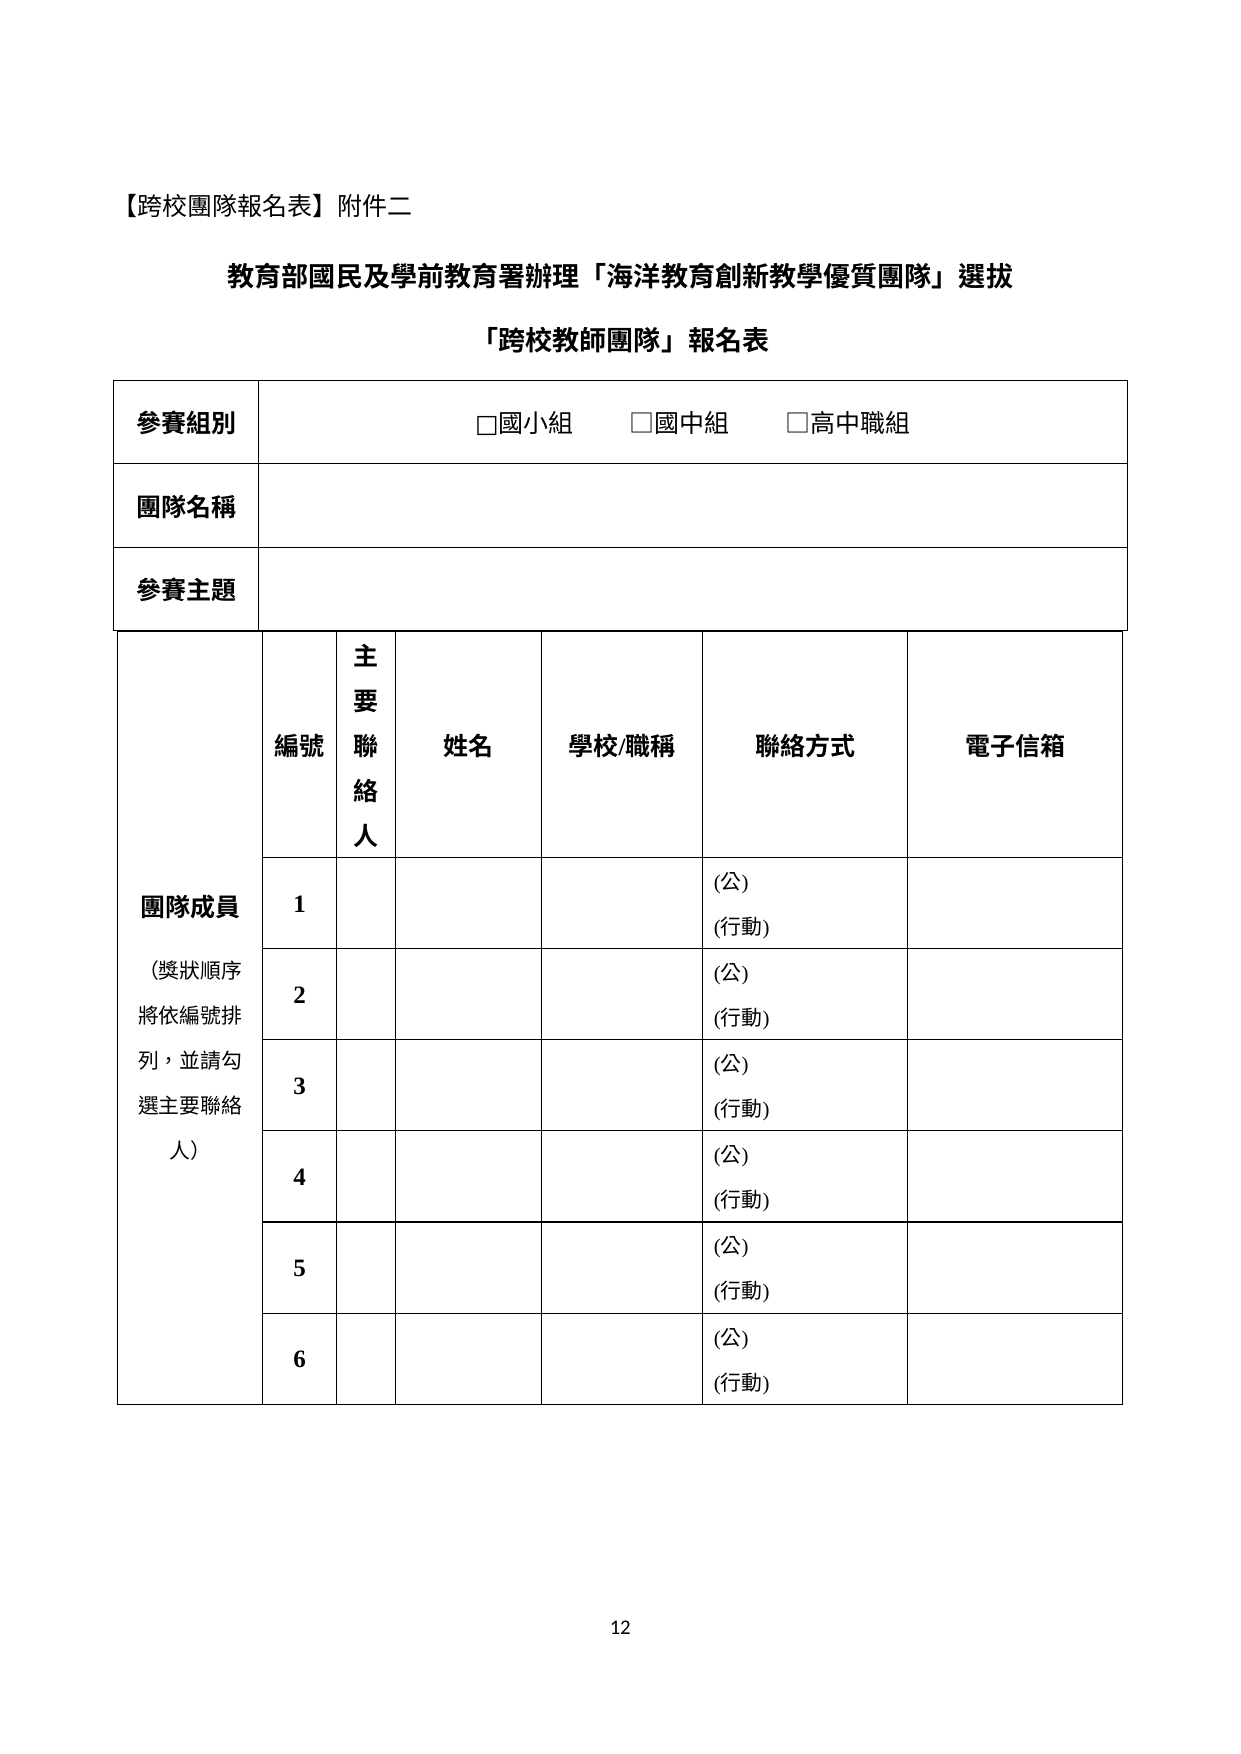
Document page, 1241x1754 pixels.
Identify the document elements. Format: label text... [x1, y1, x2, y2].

table_header 團隊成員 （獎狀順序將依編號排列，並請勾選主要聯絡人） [118, 632, 262, 1403]
table_cell [908, 858, 1122, 948]
table_cell 團隊名稱 [114, 464, 258, 547]
table_cell [337, 858, 395, 948]
table_cell [542, 858, 702, 948]
table_cell [396, 949, 541, 1039]
table_header 編號 [263, 632, 336, 857]
table_cell [542, 1314, 702, 1403]
table_cell 參賽主題 [114, 548, 258, 630]
table_cell (公) (行動) [703, 1040, 907, 1130]
table_header □國小組 □國中組 □高中職組 [259, 381, 1127, 463]
table_cell 2 [263, 949, 336, 1039]
table_cell [542, 949, 702, 1039]
table_cell 3 [263, 1040, 336, 1130]
table_cell [337, 1040, 395, 1130]
table_header 聯絡方式 [703, 632, 907, 857]
table_cell 1 [263, 858, 336, 948]
table_cell [396, 858, 541, 948]
table_header 參賽組別 [114, 381, 258, 463]
table_cell [908, 949, 1122, 1039]
table_cell [542, 1223, 702, 1312]
table_header 電子信箱 [908, 632, 1122, 857]
table_cell [908, 1314, 1122, 1403]
table_cell (公) (行動) [703, 1223, 907, 1312]
table_cell 4 [263, 1131, 336, 1221]
text 【跨校團隊報名表】附件二 [112, 182, 1128, 227]
table_cell (公) (行動) [703, 1314, 907, 1403]
table_cell [259, 548, 1127, 630]
table_cell [259, 464, 1127, 547]
table_cell [337, 1223, 395, 1312]
table_cell 5 [263, 1223, 336, 1312]
table_cell (公) (行動) [703, 858, 907, 948]
table_cell [337, 1131, 395, 1221]
table_cell [396, 1314, 541, 1403]
table_cell [542, 1040, 702, 1130]
table_cell [337, 1314, 395, 1403]
table_header 主要 聯絡人 [337, 632, 395, 857]
table_cell [396, 1223, 541, 1312]
table_cell [908, 1223, 1122, 1312]
table_header 姓名 [396, 632, 541, 857]
table_cell [337, 949, 395, 1039]
table_header 學校/職稱 [542, 632, 702, 857]
table_cell 6 [263, 1314, 336, 1403]
table_cell [396, 1040, 541, 1130]
table_cell [908, 1131, 1122, 1221]
text 「跨校教師團隊」報名表 [112, 316, 1128, 361]
table_cell [908, 1040, 1122, 1130]
table_cell [542, 1131, 702, 1221]
table_cell (公) (行動) [703, 1131, 907, 1221]
table_cell [396, 1131, 541, 1221]
text 教育部國民及學前教育署辦理「海洋教育創新教學優質團隊」選拔 [112, 252, 1128, 297]
table_cell (公) (行動) [703, 949, 907, 1039]
